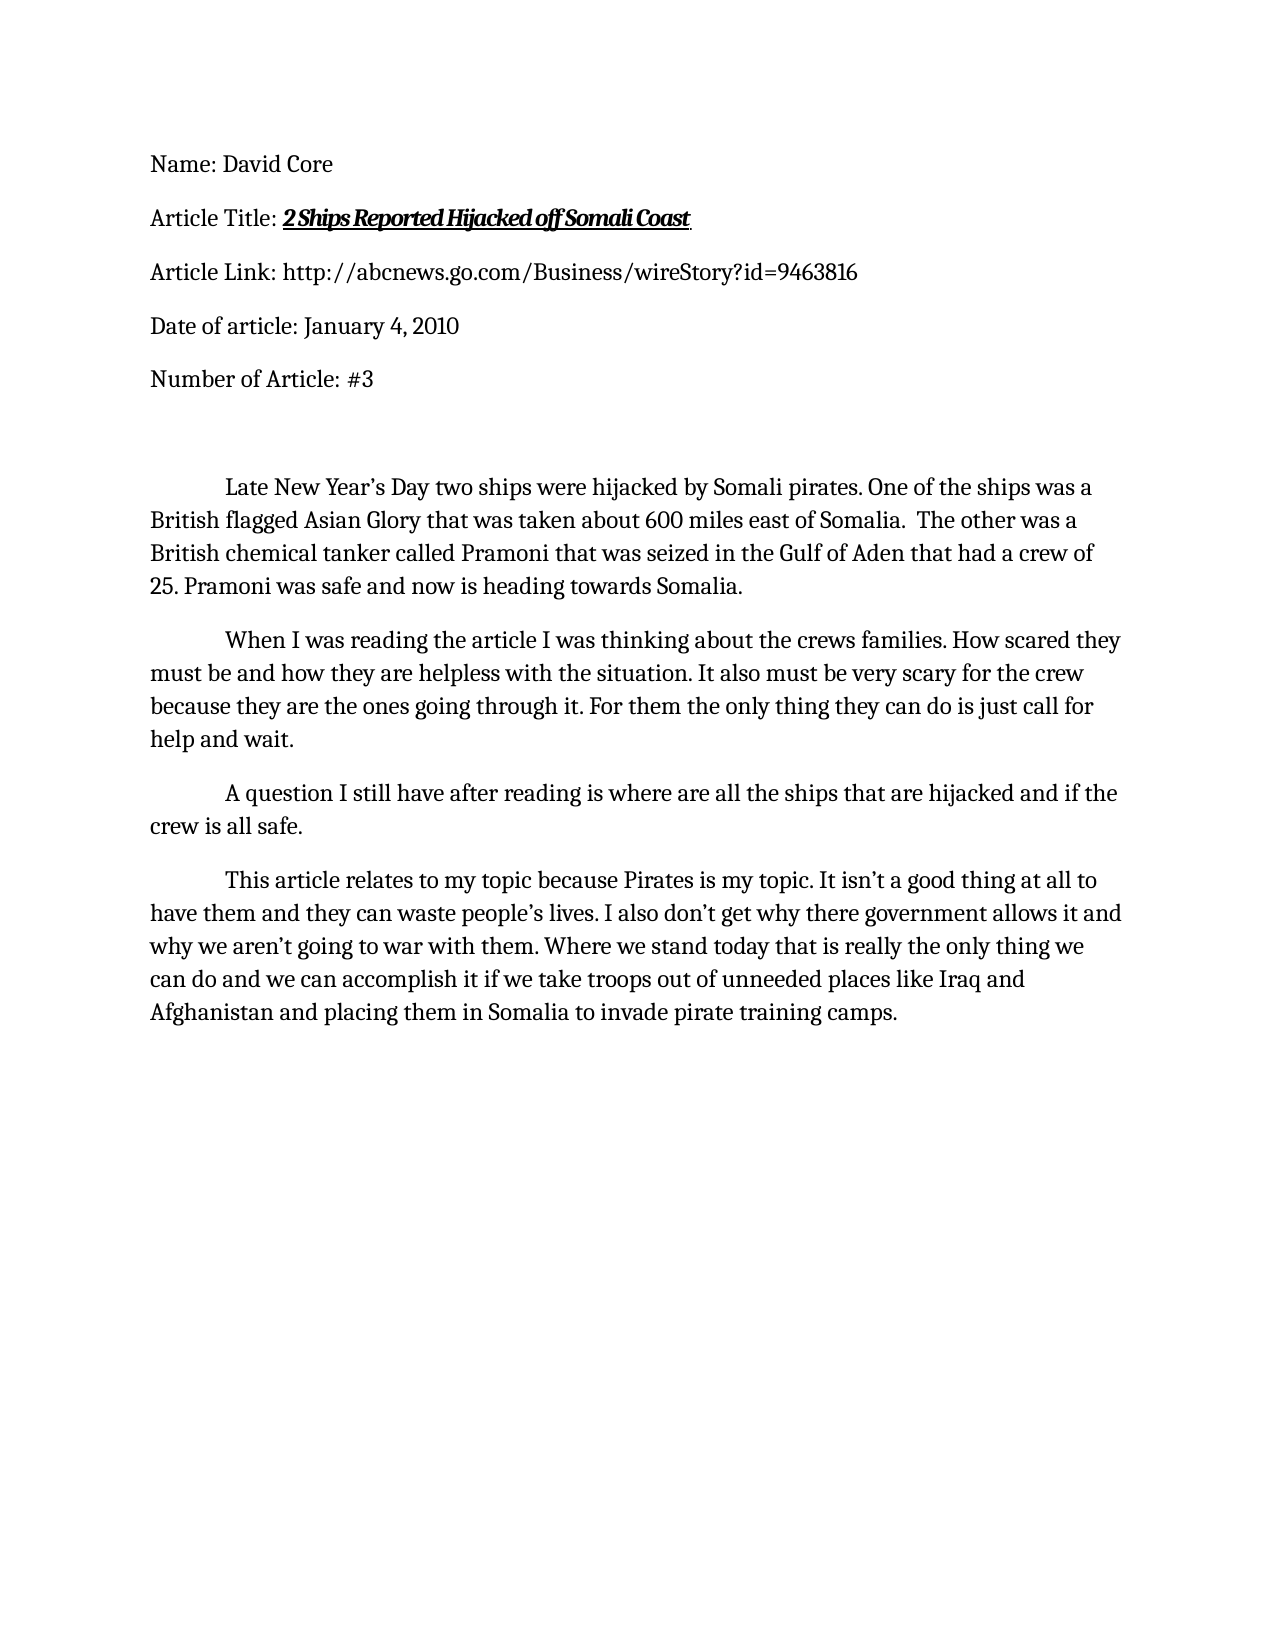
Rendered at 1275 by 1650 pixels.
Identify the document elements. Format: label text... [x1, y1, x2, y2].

text Article Link: http://abcnews.go.com/Business/wireStory?id=9463816 [150, 258, 1125, 286]
text Date of article: January 4, 2010 [150, 312, 1125, 340]
text A question I still have after reading is where are all the ships that are hijacked and if the crew is all safe. [150, 779, 1125, 841]
text Number of Article: #3 [150, 365, 1125, 394]
text This article relates to my topic because Pirates is my topic. It isn’t a good thing at all to have them and they can waste people’s lives. I also don’t get why there government allows it and why we aren’t going to war with them. Where we stand today that is really the only thing we can do and we can accomplish it if we take troops out of unneeded places like Iraq and Afghanistan and placing them in Somalia to invade pirate training camps. [150, 866, 1125, 1027]
text Article Title: 2 Ships Reported Hijacked off Somali Coast [150, 204, 1125, 233]
text Late New Year’s Day two ships were hijacked by Somali pirates. One of the ships was a British flagged Asian Glory that was taken about 600 miles east of Somalia. The other was a British chemical tanker called Pramoni that was seized in the Gulf of Aden that had a crew of 25. Pramoni was safe and now is heading towards Somalia. [150, 473, 1125, 601]
text When I was reading the article I was thinking about the crews families. How scared they must be and how they are helpless with the situation. It also must be very scary for the crew because they are the ones going through it. For them the only thing they can do is just call for help and wait. [150, 626, 1125, 754]
text Name: David Core [150, 150, 1125, 179]
